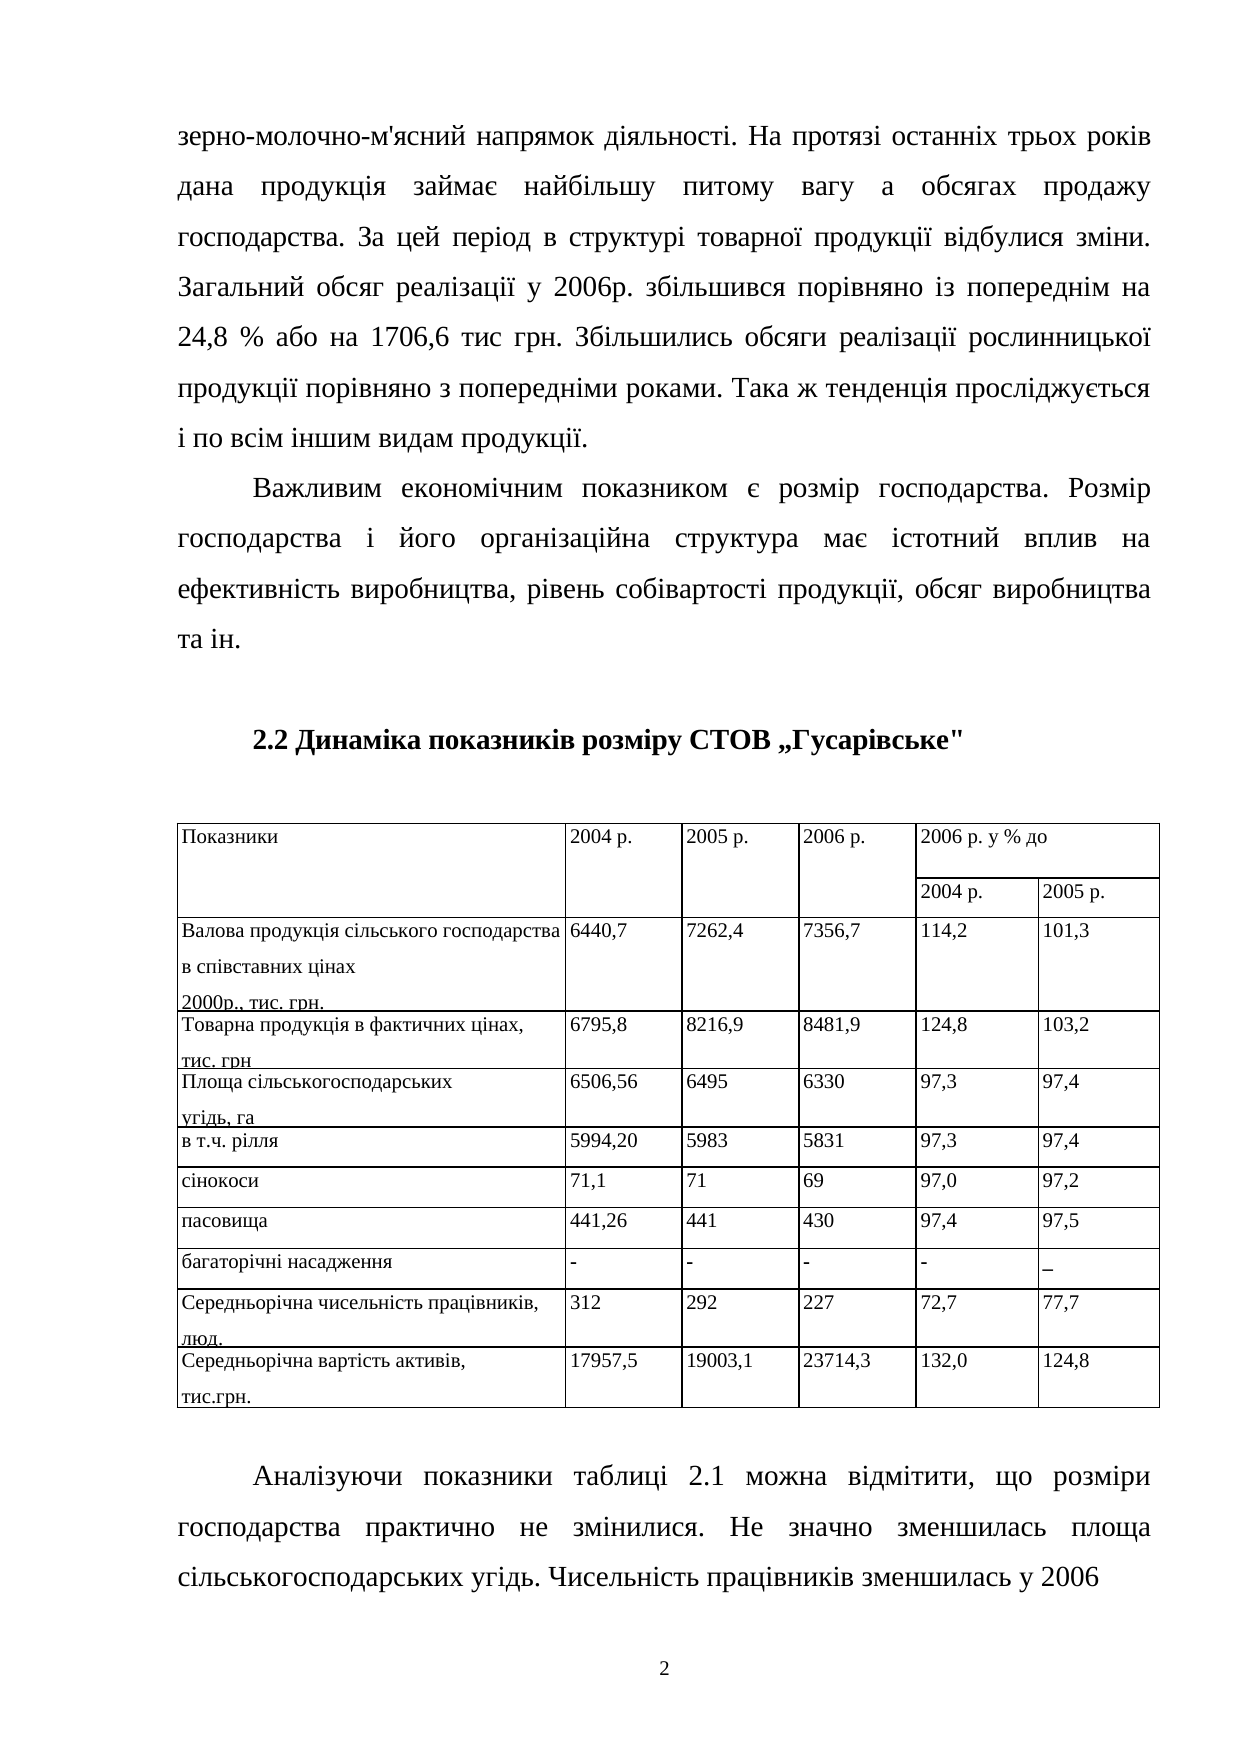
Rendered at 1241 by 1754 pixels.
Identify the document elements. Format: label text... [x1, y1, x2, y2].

table_cell Середньорічна вартість активів, тис.грн. [178, 1348, 226, 1407]
table_cell Товарна продукція в фактичних цінах, тис. грн [178, 1012, 565, 1067]
table_cell Площа сільськогосподарських угідь, га [215, 1069, 565, 1126]
table_cell - [683, 1249, 798, 1288]
table_cell 132,0 [917, 1348, 1038, 1407]
table_cell багаторічні насадження [178, 1249, 565, 1288]
table_header 2006 р. [800, 824, 915, 916]
text Аналізуючи показники таблиці 2.1 можна відмітити, що розміри господарства практично не змінилися. Не значно зменшилась площа сільськогосподарських угідь. Чисельність працівників зменшилась у 2006 [177, 1458, 1152, 1593]
table_cell Валова продукція сільського господарства в співставних цінах 2000р., тис. грн. [178, 918, 565, 1010]
table_cell Середньорічна чисельність працівників, люд. [178, 1290, 565, 1346]
table_cell 7262,4 [683, 918, 798, 1010]
table_cell 6795,8 [566, 1012, 681, 1067]
table_cell 7356,7 [800, 918, 915, 1010]
table_cell 8216,9 [683, 1012, 798, 1067]
table_cell 8481,9 [800, 1012, 915, 1067]
table_cell _ [1039, 1249, 1159, 1288]
table_cell 97,3 [917, 1128, 1038, 1166]
table_cell 71 [683, 1168, 798, 1207]
table_cell 97,4 [1039, 1128, 1159, 1166]
table_cell 97,2 [1039, 1168, 1159, 1207]
table_cell - [800, 1249, 915, 1288]
table_cell 97,0 [917, 1168, 1038, 1207]
table_cell 23714,3 [800, 1348, 915, 1407]
table_cell 6506,56 [566, 1069, 681, 1126]
table_cell 227 [800, 1290, 915, 1346]
table_cell 71,1 [566, 1168, 681, 1207]
table_cell 2004 р. [917, 879, 1038, 916]
table_cell 2005 р. [1039, 879, 1159, 916]
table_cell - [917, 1249, 1038, 1288]
table_cell пасовища [178, 1208, 565, 1248]
table_cell 5983 [683, 1128, 798, 1166]
table_cell 101,3 [1039, 918, 1159, 1010]
text 2.2 Динаміка показників розміру СТОВ „Гусарівське" [177, 722, 1152, 755]
table_cell 5994,20 [566, 1128, 681, 1166]
table_cell 5831 [800, 1128, 915, 1166]
table_cell 103,2 [1039, 1012, 1159, 1067]
table_cell 72,7 [917, 1290, 1038, 1346]
table_cell 97,5 [1039, 1208, 1159, 1248]
table_cell 441,26 [566, 1208, 681, 1248]
table_cell 69 [800, 1168, 915, 1207]
table_cell 97,4 [1039, 1069, 1159, 1126]
table_cell Середньорічна вартість активів, тис.грн. [227, 1348, 565, 1407]
table_cell 114,2 [917, 918, 1038, 1010]
table_cell 124,8 [1039, 1348, 1159, 1407]
table_cell 97,3 [917, 1069, 1038, 1126]
table_cell 6440,7 [566, 918, 681, 1010]
table_cell сінокоси [178, 1168, 565, 1207]
table_cell 312 [566, 1290, 681, 1346]
table_cell 17957,5 [566, 1348, 681, 1407]
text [177, 118, 1152, 453]
table_header 2004 р. [566, 824, 681, 916]
table_cell в т.ч. рілля [178, 1128, 565, 1166]
table_cell 19003,1 [683, 1348, 798, 1407]
table_cell 97,4 [917, 1208, 1038, 1248]
text Важливим економічним показником є розмір господарства. Розмір господарства і його організаційна структура має істотний вплив на ефективність виробництва, рівень собівартості продукції, обсяг виробництва та ін. [177, 470, 1152, 655]
table_cell - [566, 1249, 681, 1288]
table_cell 292 [683, 1290, 798, 1346]
table_cell 77,7 [1039, 1290, 1159, 1346]
table_header Показники [178, 824, 565, 916]
table_header 2006 р. у % до [917, 824, 1159, 877]
table_cell 124,8 [917, 1012, 1038, 1067]
table_cell 430 [800, 1208, 915, 1248]
table_cell 441 [683, 1208, 798, 1248]
table_header 2005 р. [683, 824, 798, 916]
table_cell 6330 [800, 1069, 915, 1126]
table_cell 6495 [683, 1069, 798, 1126]
